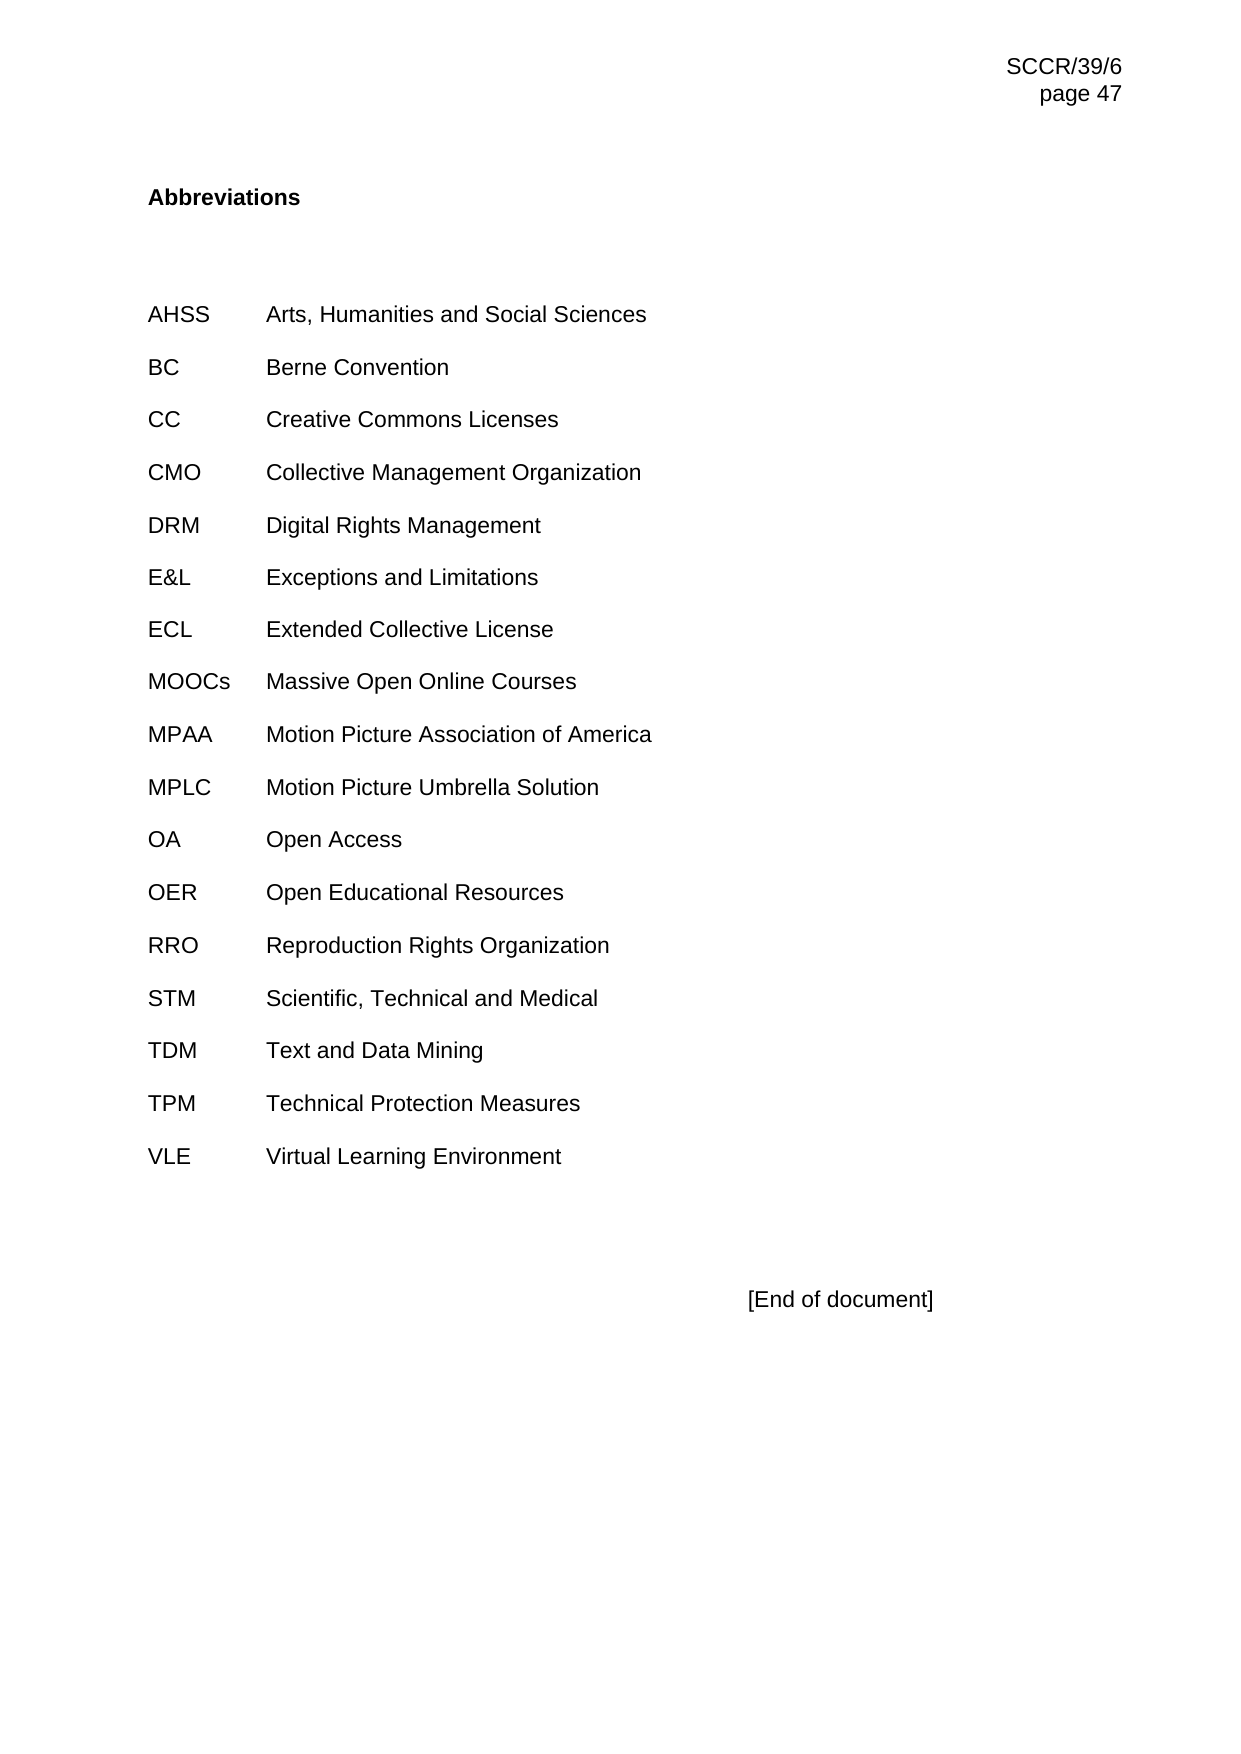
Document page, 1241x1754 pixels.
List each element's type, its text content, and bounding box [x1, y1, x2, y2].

text AHSS Arts, Humanities and Social Sciences [148, 301, 1122, 327]
text OA Open Access [148, 826, 1122, 853]
text TDM Text and Data Mining [148, 1037, 1122, 1064]
text VLE Virtual Learning Environment [148, 1143, 1122, 1169]
text MOOCs Massive Open Online Courses [148, 668, 1122, 695]
text BC Berne Convention [148, 353, 1122, 380]
text CMO Collective Management Organization [148, 459, 1122, 485]
text [End of document] [748, 1286, 1122, 1313]
text TPM Technical Protection Measures [148, 1090, 1122, 1116]
text E&L Exceptions and Limitations [148, 564, 1122, 591]
text ECL Extended Collective License [148, 616, 1122, 642]
text CC Creative Commons Licenses [148, 406, 1122, 432]
text RRO Reproduction Rights Organization [148, 932, 1122, 958]
text OER Open Educational Resources [148, 879, 1122, 906]
text MPLC Motion Picture Umbrella Solution [148, 774, 1122, 800]
text MPAA Motion Picture Association of America [148, 721, 1122, 747]
text STM Scientific, Technical and Medical [148, 984, 1122, 1011]
text DRM Digital Rights Management [148, 512, 1122, 538]
text Abbreviations [148, 183, 1122, 210]
